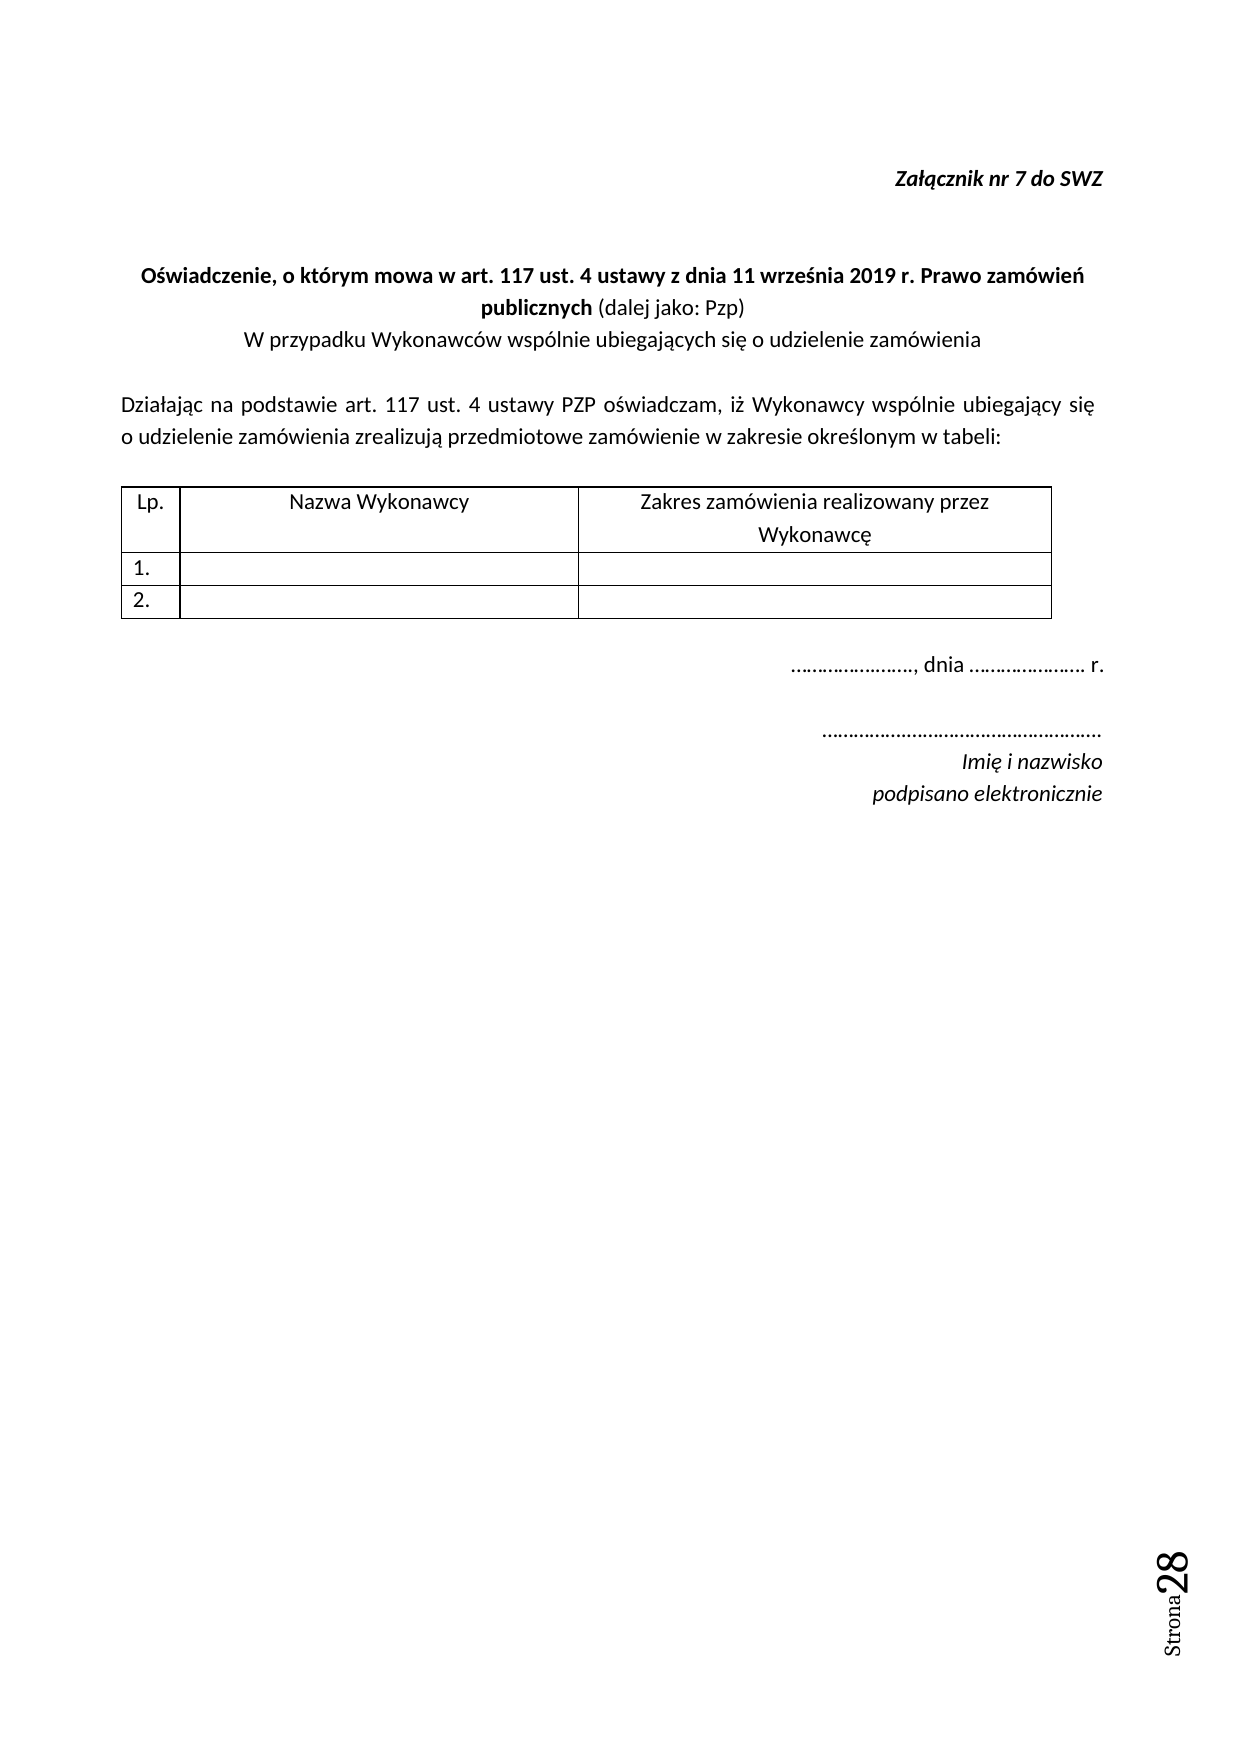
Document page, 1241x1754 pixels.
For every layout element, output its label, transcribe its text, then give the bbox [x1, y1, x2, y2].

text podpisano elektronicznie [150, 779, 1105, 807]
text …………….………………………………. [121, 715, 1105, 743]
table_cell [579, 553, 1051, 584]
text Działając na podstawie art. 117 ust. 4 ustawy PZP oświadczam, iż Wykonawcy wspólnie ubiegający się o udzielenie zamówienia zrealizują przedmiotowe zamówienie w zakresie określonym w tabeli: [121, 390, 1105, 450]
table_cell [579, 586, 1051, 617]
text Oświadczenie, o którym mowa w art. 117 ust. 4 ustawy z dnia 11 września 2019 r. Prawo zamówień publicznych (dalej jako: Pzp) [121, 261, 1105, 321]
table_cell 2. [122, 586, 179, 617]
table_cell 1. [122, 553, 179, 584]
table_cell [181, 586, 578, 617]
text …………….……., dnia …………………. r. [121, 651, 1105, 679]
table_header Zakres zamówienia realizowany przez Wykonawcę [579, 488, 1051, 552]
text Załącznik nr 7 do SWZ [121, 164, 1105, 193]
text W przypadku Wykonawców wspólnie ubiegających się o udzielenie zamówienia [121, 326, 1105, 353]
table_header Lp. [122, 488, 179, 552]
table_cell [181, 553, 578, 584]
text Imię i nazwisko [121, 747, 1105, 775]
table_header Nazwa Wykonawcy [181, 488, 578, 552]
